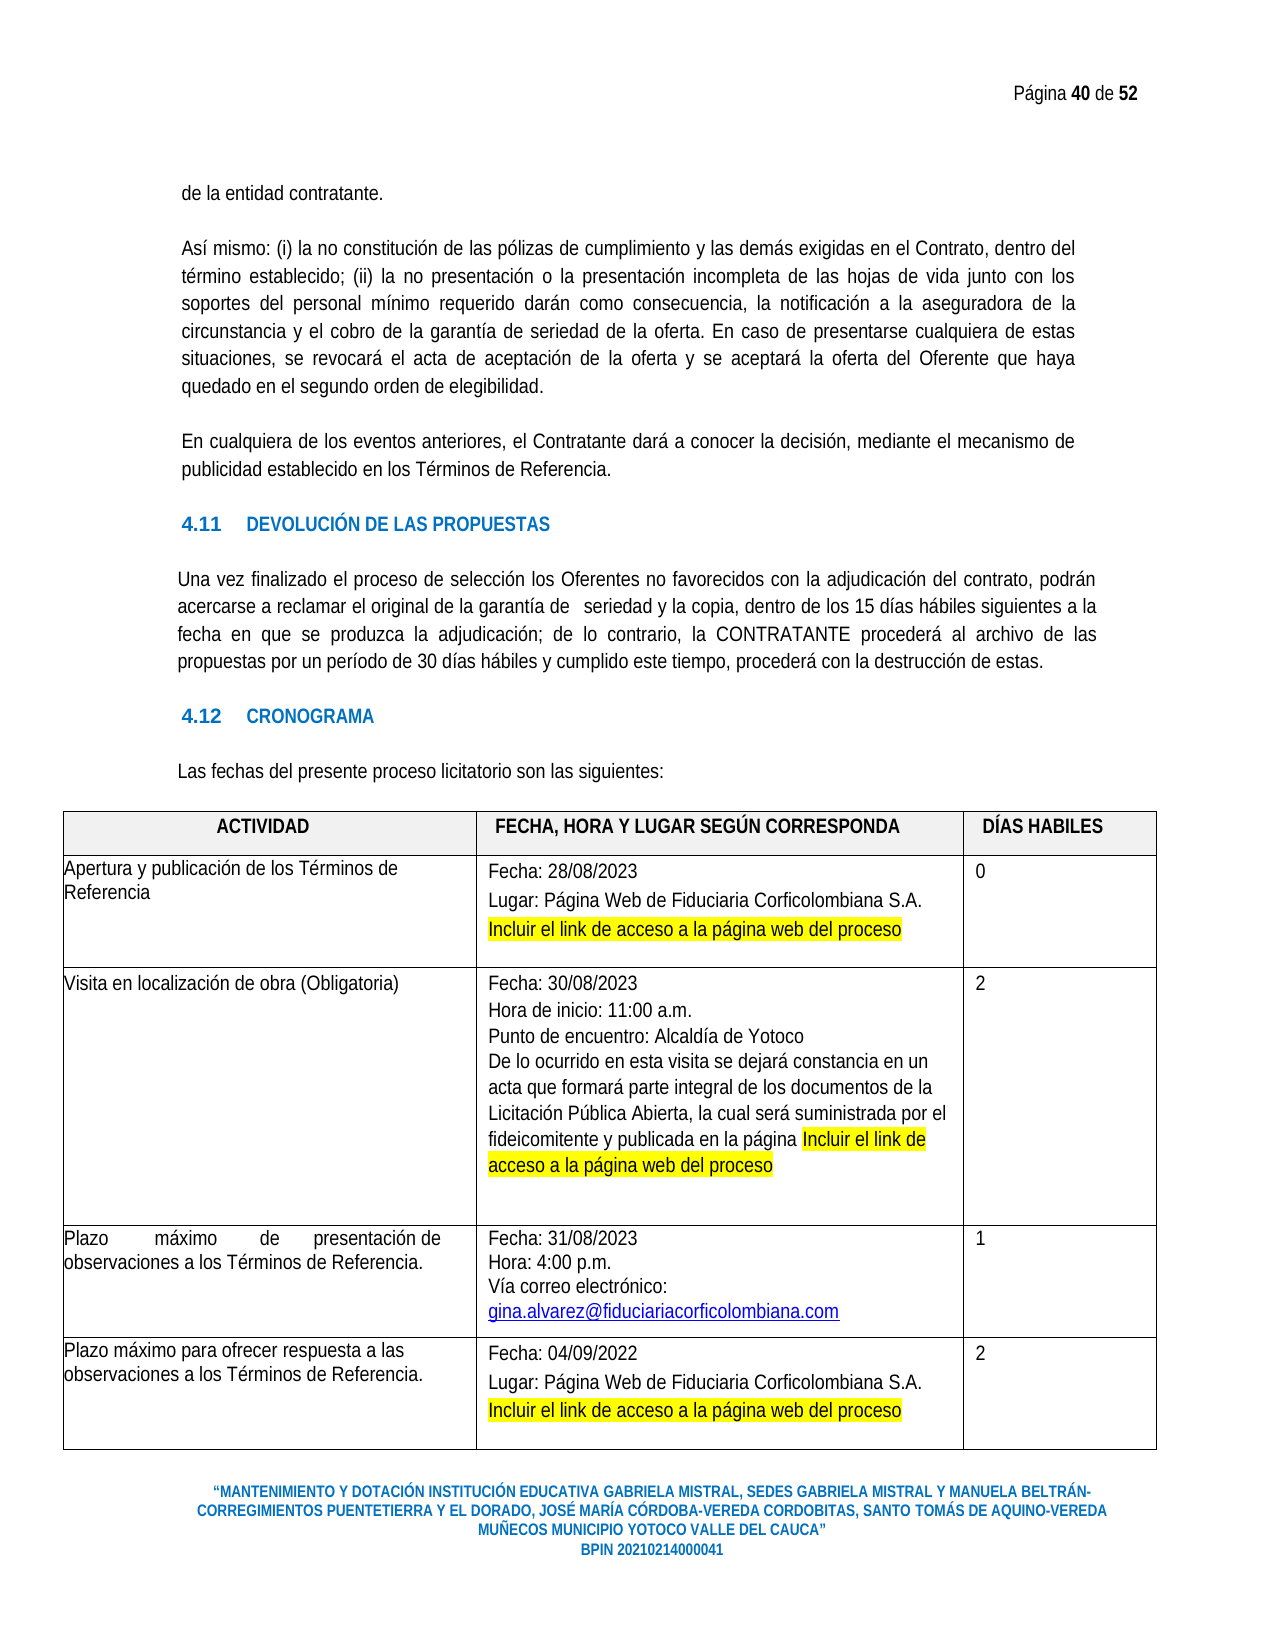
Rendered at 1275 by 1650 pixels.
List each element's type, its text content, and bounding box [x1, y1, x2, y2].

subtitle CRONOGRAMA [181, 704, 1137, 728]
table_cell 2 [964, 968, 1156, 1225]
table_cell Plazo máximo para ofrecer respuesta a las observaciones a los Términos de Referencia. [64, 1338, 476, 1449]
table_cell Apertura y publicación de los Términos de Referencia [64, 856, 476, 967]
table_cell Fecha: 30/08/2023 Hora de inicio: 11:00 a.m. Punto de encuentro: Alcaldía de Yotoco De lo ocurrido en esta visita se dejará constancia en un acta que formará parte integral de los documentos de la Licitación Pública Abierta, la cual será suministrada por el fideicomitente y publicada en la página Incluir el link de acceso a la página web del proceso [477, 968, 963, 1225]
table_cell 1 [964, 1226, 1156, 1337]
table_cell Fecha: 04/09/2022 Lugar: Página Web de Fiduciaria Corficolombiana S.A. Incluir el link de acceso a la página web del proceso [477, 1338, 963, 1449]
table_cell Fecha: 31/08/2023 Hora: 4:00 p.m. Vía correo electrónico: gina.alvarez@fiduciariacorficolombiana.com [477, 1226, 963, 1337]
table_cell 2 [964, 1338, 1156, 1449]
subtitle DEVOLUCIÓN DE LAS PROPUESTAS [181, 511, 1137, 536]
text Las fechas del presente proceso licitatorio son las siguientes: [177, 759, 1137, 783]
table_cell Plazo máximo de presentación de observaciones a los Términos de Referencia. [64, 1226, 476, 1337]
table_header DÍAS HABILES [964, 812, 1156, 855]
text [181, 181, 1078, 205]
table_header ACTIVIDAD [64, 812, 476, 855]
table_header FECHA, HORA Y LUGAR SEGÚN CORRESPONDA [477, 812, 963, 855]
table_cell Visita en localización de obra (Obligatoria) [64, 968, 476, 1225]
table_cell Fecha: 28/08/2023 Lugar: Página Web de Fiduciaria Corficolombiana S.A. Incluir el link de acceso a la página web del proceso [477, 856, 963, 967]
text En cualquiera de los eventos anteriores, el Contratante dará a conocer la decisión, mediante el mecanismo de publicidad establecido en los Términos de Referencia. [181, 429, 1077, 480]
text Así mismo: (i) la no constitución de las pólizas de cumplimiento y las demás exigidas en el Contrato, dentro del término establecido; (ii) la no presentación o la presentación incompleta de las hojas de vida junto con los soportes del personal mínimo requerido darán como consecuencia, la notificación a la aseguradora de la circunstancia y el cobro de la garantía de seriedad de la oferta. En caso de presentarse cualquiera de estas situaciones, se revocará el acta de aceptación de la oferta y se aceptará la oferta del Oferente que haya quedado en el segundo orden de elegibilidad. [181, 236, 1078, 398]
table_cell 0 [964, 856, 1156, 967]
text Una vez finalizado el proceso de selección los Oferentes no favorecidos con la adjudicación del contrato, podrán acercarse a reclamar el original de la garantía de seriedad y la copia, dentro de los 15 días hábiles siguientes a la fecha en que se produzca la adjudicación; de lo contrario, la CONTRATANTE procederá al archivo de las propuestas por un período de 30 días hábiles y cumplido este tiempo, procederá con la destrucción de estas. [177, 567, 1098, 673]
